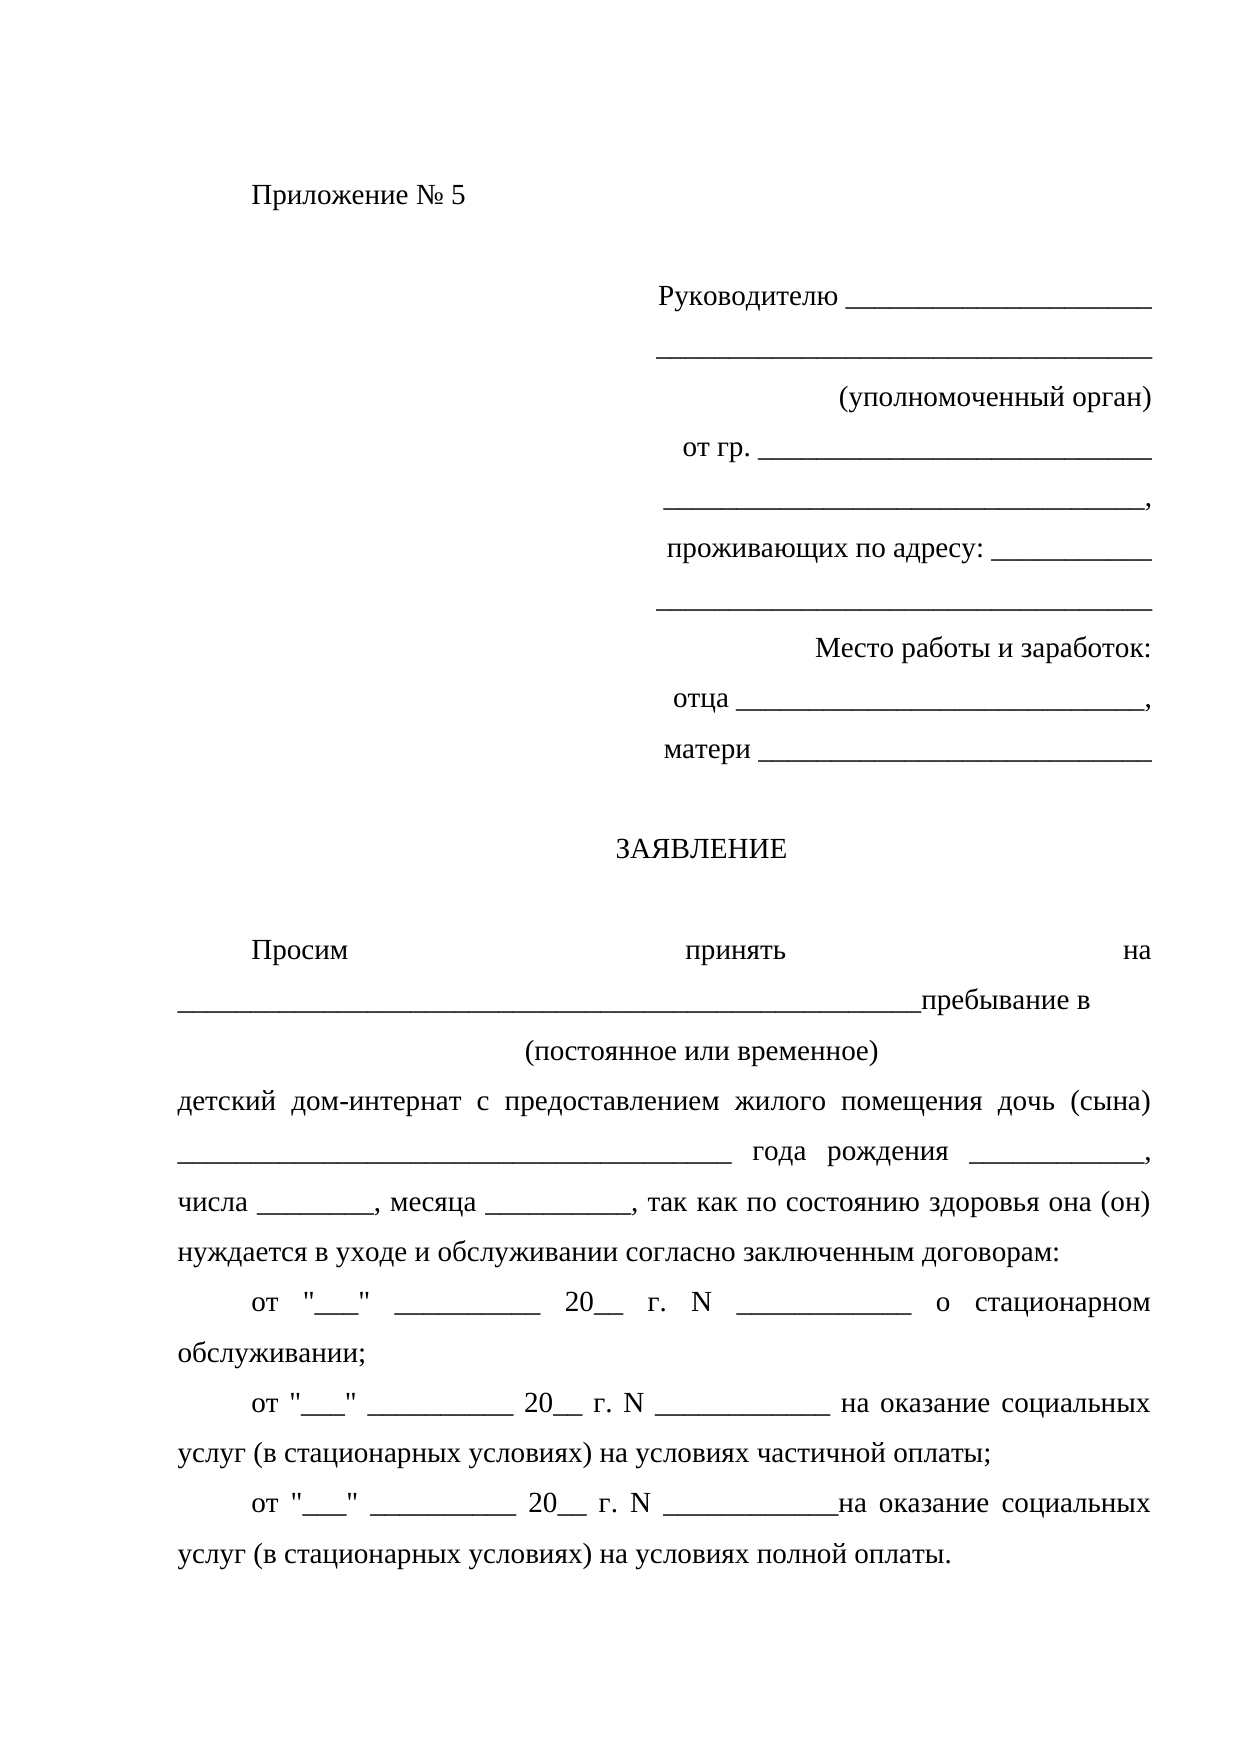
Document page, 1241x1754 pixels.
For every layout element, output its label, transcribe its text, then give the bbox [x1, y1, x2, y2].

text Руководителю _____________________ [177, 278, 1152, 312]
text от "___" __________ 20__ г. N ____________ на оказание социальных услуг (в стационарных условиях) на условиях частичной оплаты; [177, 1385, 1152, 1469]
text Место работы и заработок: [177, 630, 1152, 664]
text проживающих по адресу: ___________ [177, 530, 1152, 563]
text детский дом-интернат с предоставлением жилого помещения дочь (сына) ______________________________________ года рождения ____________, числа ________, месяца __________, так как по состоянию здоровья она (он) нуждается в уходе и обслуживании согласно заключенным договорам: [177, 1083, 1152, 1268]
text от "___" __________ 20__ г. N ____________ о стационарном обслуживании; [177, 1284, 1152, 1368]
text _________________________________, [177, 479, 1152, 513]
text Приложение № 5 [177, 177, 1152, 211]
text от "___" __________ 20__ г. N ____________на оказание социальных услуг (в стационарных условиях) на условиях полной оплаты. [177, 1486, 1152, 1569]
text отца ____________________________, [177, 681, 1152, 714]
text Просим принять на ___________________________________________________пребывание в [177, 932, 1152, 1016]
text (постоянное или временное) [177, 1033, 1152, 1066]
text ЗАЯВЛЕНИЕ [177, 832, 1152, 865]
text (уполномоченный орган) [177, 379, 1152, 412]
text __________________________________ [177, 328, 1152, 362]
text от гр. ___________________________ [177, 429, 1152, 463]
text __________________________________ [177, 580, 1152, 613]
text матери ___________________________ [177, 731, 1152, 764]
